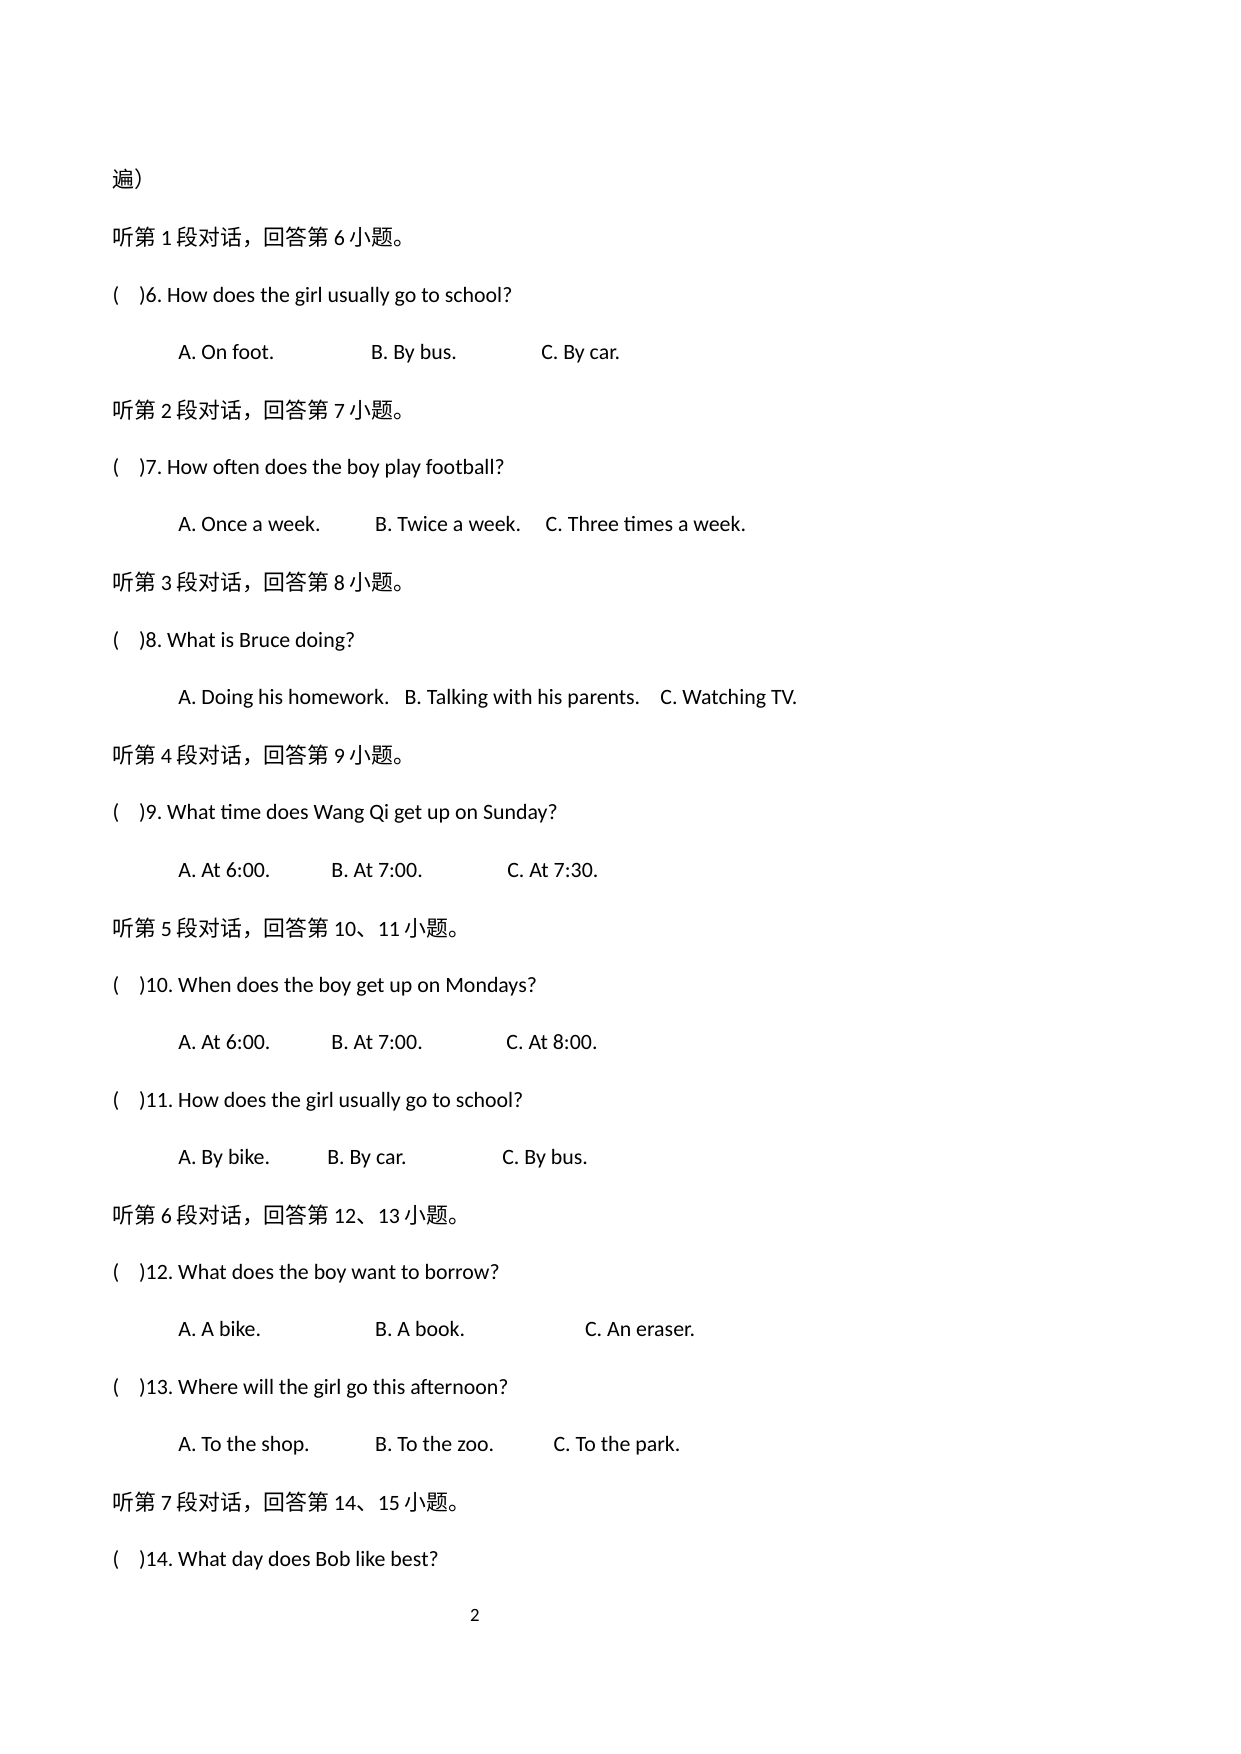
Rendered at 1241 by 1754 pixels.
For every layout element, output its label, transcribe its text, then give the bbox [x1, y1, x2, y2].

text ( )6. How does the girl usually go to school? [112, 278, 1128, 310]
text 听第2段对话，回答第7小题。 [112, 392, 1128, 425]
text 听第5段对话，回答第10、11小题。 [112, 910, 1128, 943]
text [112, 162, 1128, 194]
text ( )13. Where will the girl go this afternoon? [112, 1370, 1128, 1402]
text ( )8. What is Bruce doing? [112, 623, 1128, 656]
text 听第1段对话，回答第6小题。 [112, 220, 1128, 252]
text ( )10. When does the boy get up on Mondays? [112, 968, 1128, 1001]
text ( )12. What does the boy want to borrow? [112, 1255, 1128, 1288]
text A. A bike. B. A book. C. An eraser. [112, 1313, 1128, 1345]
text A. Doing his homework. B. Talking with his parents. C. Watching TV. [112, 680, 1128, 713]
text A. By bike. B. By car. C. By bus. [112, 1140, 1128, 1173]
text 听第3段对话，回答第8小题。 [112, 565, 1128, 597]
text ( )11. How does the girl usually go to school? [112, 1083, 1128, 1115]
text A. At 6:00. B. At 7:00. C. At 8:00. [112, 1026, 1128, 1058]
text A. To the shop. B. To the zoo. C. To the park. [112, 1427, 1128, 1460]
text 听第7段对话，回答第14、15小题。 [112, 1484, 1128, 1517]
text ( )14. What day does Bob like best? [112, 1543, 1128, 1575]
text 听第4段对话，回答第9小题。 [112, 738, 1128, 770]
text A. Once a week. B. Twice a week. C. Three times a week. [112, 508, 1128, 540]
text A. On foot. B. By bus. C. By car. [112, 335, 1128, 368]
text ( )7. How often does the boy play football? [112, 450, 1128, 483]
text ( )9. What time does Wang Qi get up on Sunday? [112, 796, 1128, 828]
text A. At 6:00. B. At 7:00. C. At 7:30. [112, 853, 1128, 885]
text 听第6段对话，回答第12、13小题。 [112, 1197, 1128, 1230]
